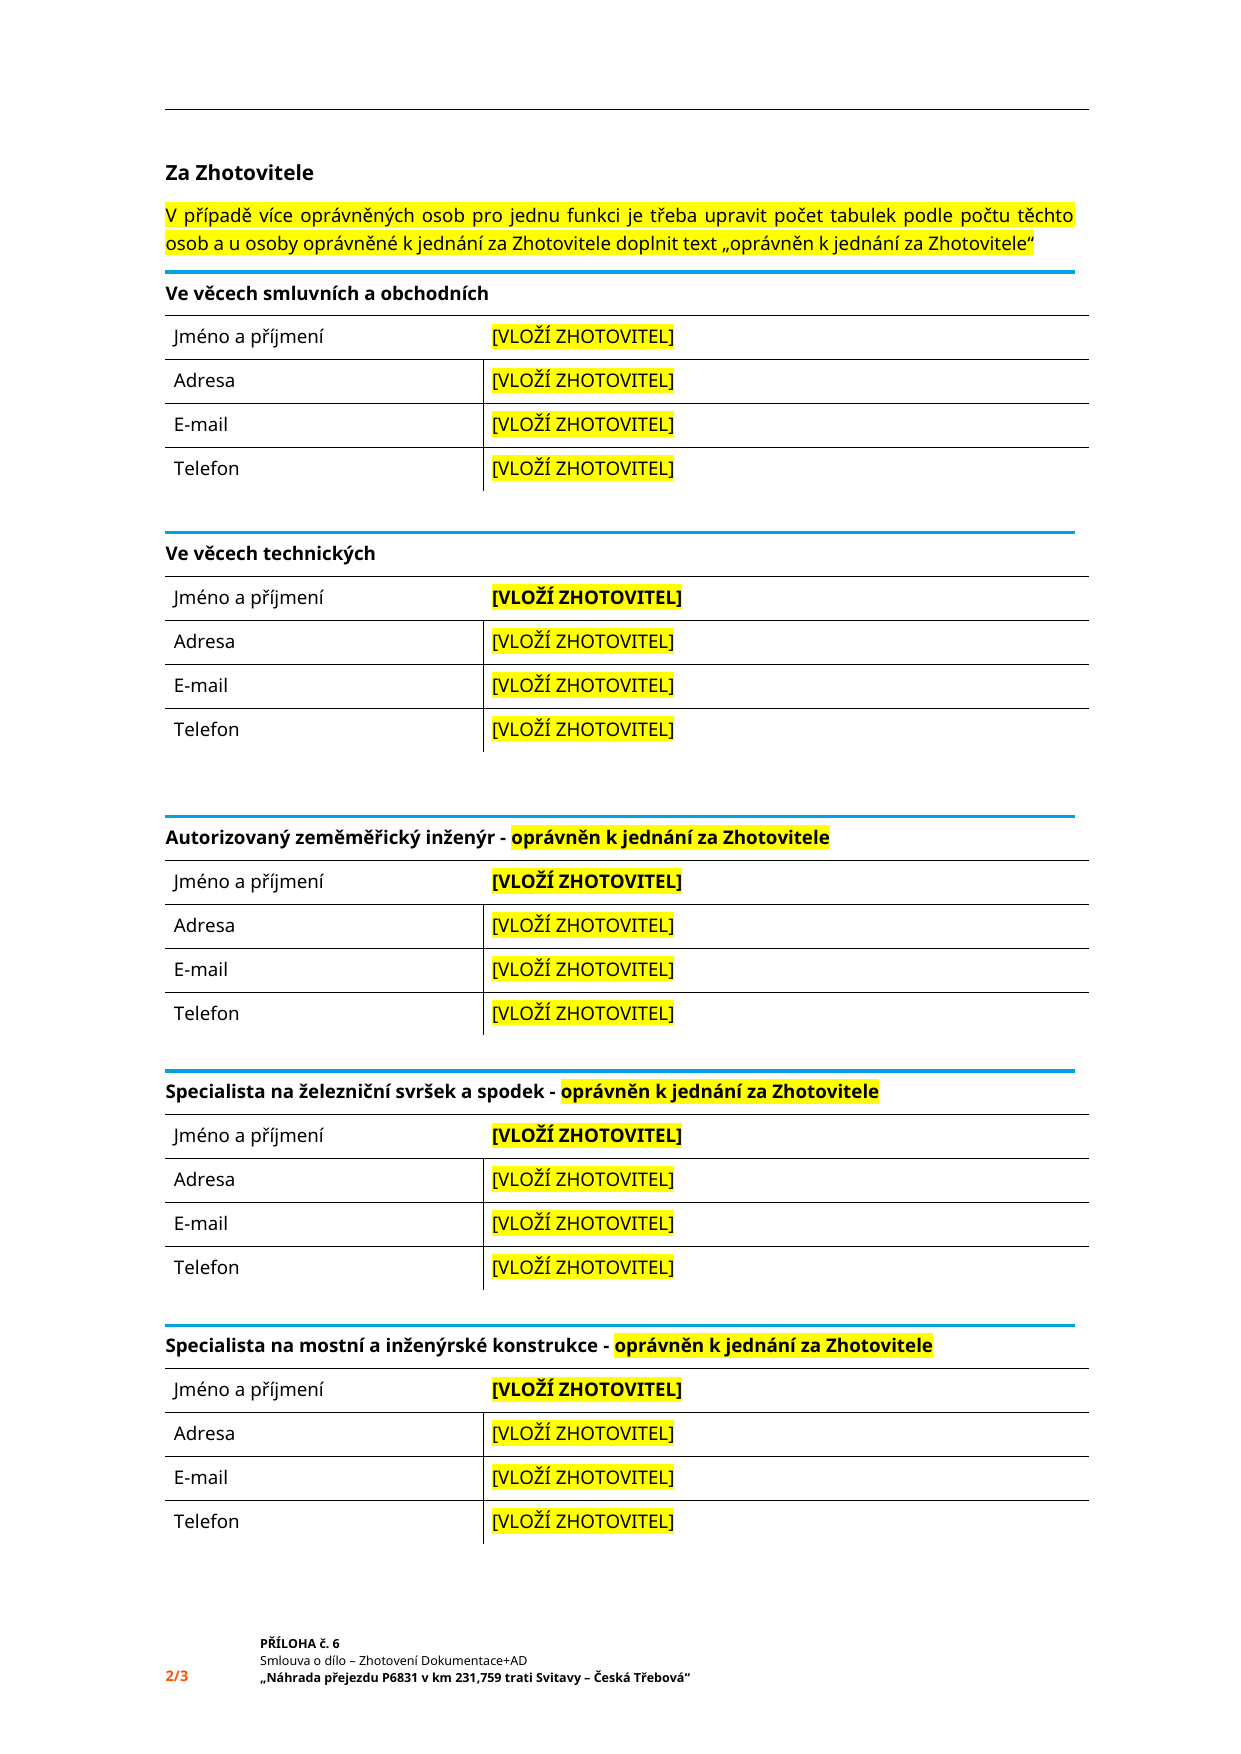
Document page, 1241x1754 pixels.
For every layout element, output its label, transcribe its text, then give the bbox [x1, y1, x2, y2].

table_header Jméno a příjmení [165, 861, 484, 904]
table_cell [VLOŽÍ ZHOTOVITEL] [484, 949, 1089, 992]
table_cell Adresa [165, 1159, 483, 1202]
table_cell Telefon [165, 709, 483, 752]
table_cell [VLOŽÍ ZHOTOVITEL] [484, 709, 1089, 752]
table_cell Telefon [165, 993, 483, 1035]
table_cell E-mail [165, 1457, 483, 1500]
table_cell [VLOŽÍ ZHOTOVITEL] [484, 360, 1089, 403]
table_cell E-mail [165, 1203, 483, 1246]
text Specialista na mostní a inženýrské konstrukce - oprávněn k jednání za Zhotovitele [165, 1327, 1075, 1358]
table_cell [VLOŽÍ ZHOTOVITEL] [484, 1159, 1089, 1202]
table_cell [VLOŽÍ ZHOTOVITEL] [484, 905, 1089, 948]
table_header [VLOŽÍ ZHOTOVITEL] [484, 861, 1089, 904]
table_cell Telefon [165, 448, 483, 491]
table_cell Adresa [165, 621, 483, 664]
table_header [VLOŽÍ ZHOTOVITEL] [484, 1369, 1089, 1412]
table_cell [VLOŽÍ ZHOTOVITEL] [484, 1203, 1089, 1246]
text Autorizovaný zeměměřický inženýr - oprávněn k jednání za Zhotovitele [165, 818, 1075, 850]
table_header Jméno a příjmení [165, 577, 484, 620]
table_cell [VLOŽÍ ZHOTOVITEL] [484, 448, 1089, 491]
table_cell [VLOŽÍ ZHOTOVITEL] [484, 1247, 1089, 1289]
table_header [VLOŽÍ ZHOTOVITEL] [484, 577, 1089, 620]
table_cell Adresa [165, 360, 483, 403]
table_cell [VLOŽÍ ZHOTOVITEL] [484, 1413, 1089, 1456]
table_header Jméno a příjmení [165, 1369, 484, 1412]
text Za Zhotovitele [165, 158, 1075, 187]
table_cell [VLOŽÍ ZHOTOVITEL] [484, 993, 1089, 1035]
text Ve věcech smluvních a obchodních [165, 274, 1075, 305]
text Ve věcech technických [165, 534, 1075, 566]
text Specialista na železniční svršek a spodek - oprávněn k jednání za Zhotovitele [165, 1073, 1075, 1104]
table_cell Telefon [165, 1501, 483, 1544]
table_cell [VLOŽÍ ZHOTOVITEL] [484, 404, 1089, 447]
table_cell Telefon [165, 1247, 483, 1289]
table_cell E-mail [165, 665, 483, 708]
table_cell E-mail [165, 404, 483, 447]
table_header Jméno a příjmení [165, 1115, 484, 1158]
table_cell [VLOŽÍ ZHOTOVITEL] [484, 621, 1089, 664]
table_cell [VLOŽÍ ZHOTOVITEL] [484, 1501, 1089, 1544]
table_cell [VLOŽÍ ZHOTOVITEL] [484, 665, 1089, 708]
table_cell Adresa [165, 905, 483, 948]
table_cell [VLOŽÍ ZHOTOVITEL] [484, 1457, 1089, 1500]
text V případě více oprávněných osob pro jednu funkci je třeba upravit počet tabulek podle počtu těchto osob a u osoby oprávněné k jednání za Zhotovitele doplnit text „oprávněn k jednání za Zhotovitele“ [165, 227, 1075, 255]
table_header [VLOŽÍ ZHOTOVITEL] [484, 1115, 1089, 1158]
table_cell E-mail [165, 949, 483, 992]
table_header Jméno a příjmení [165, 316, 484, 359]
table_cell Adresa [165, 1413, 483, 1456]
table_header [VLOŽÍ ZHOTOVITEL] [484, 316, 1089, 359]
